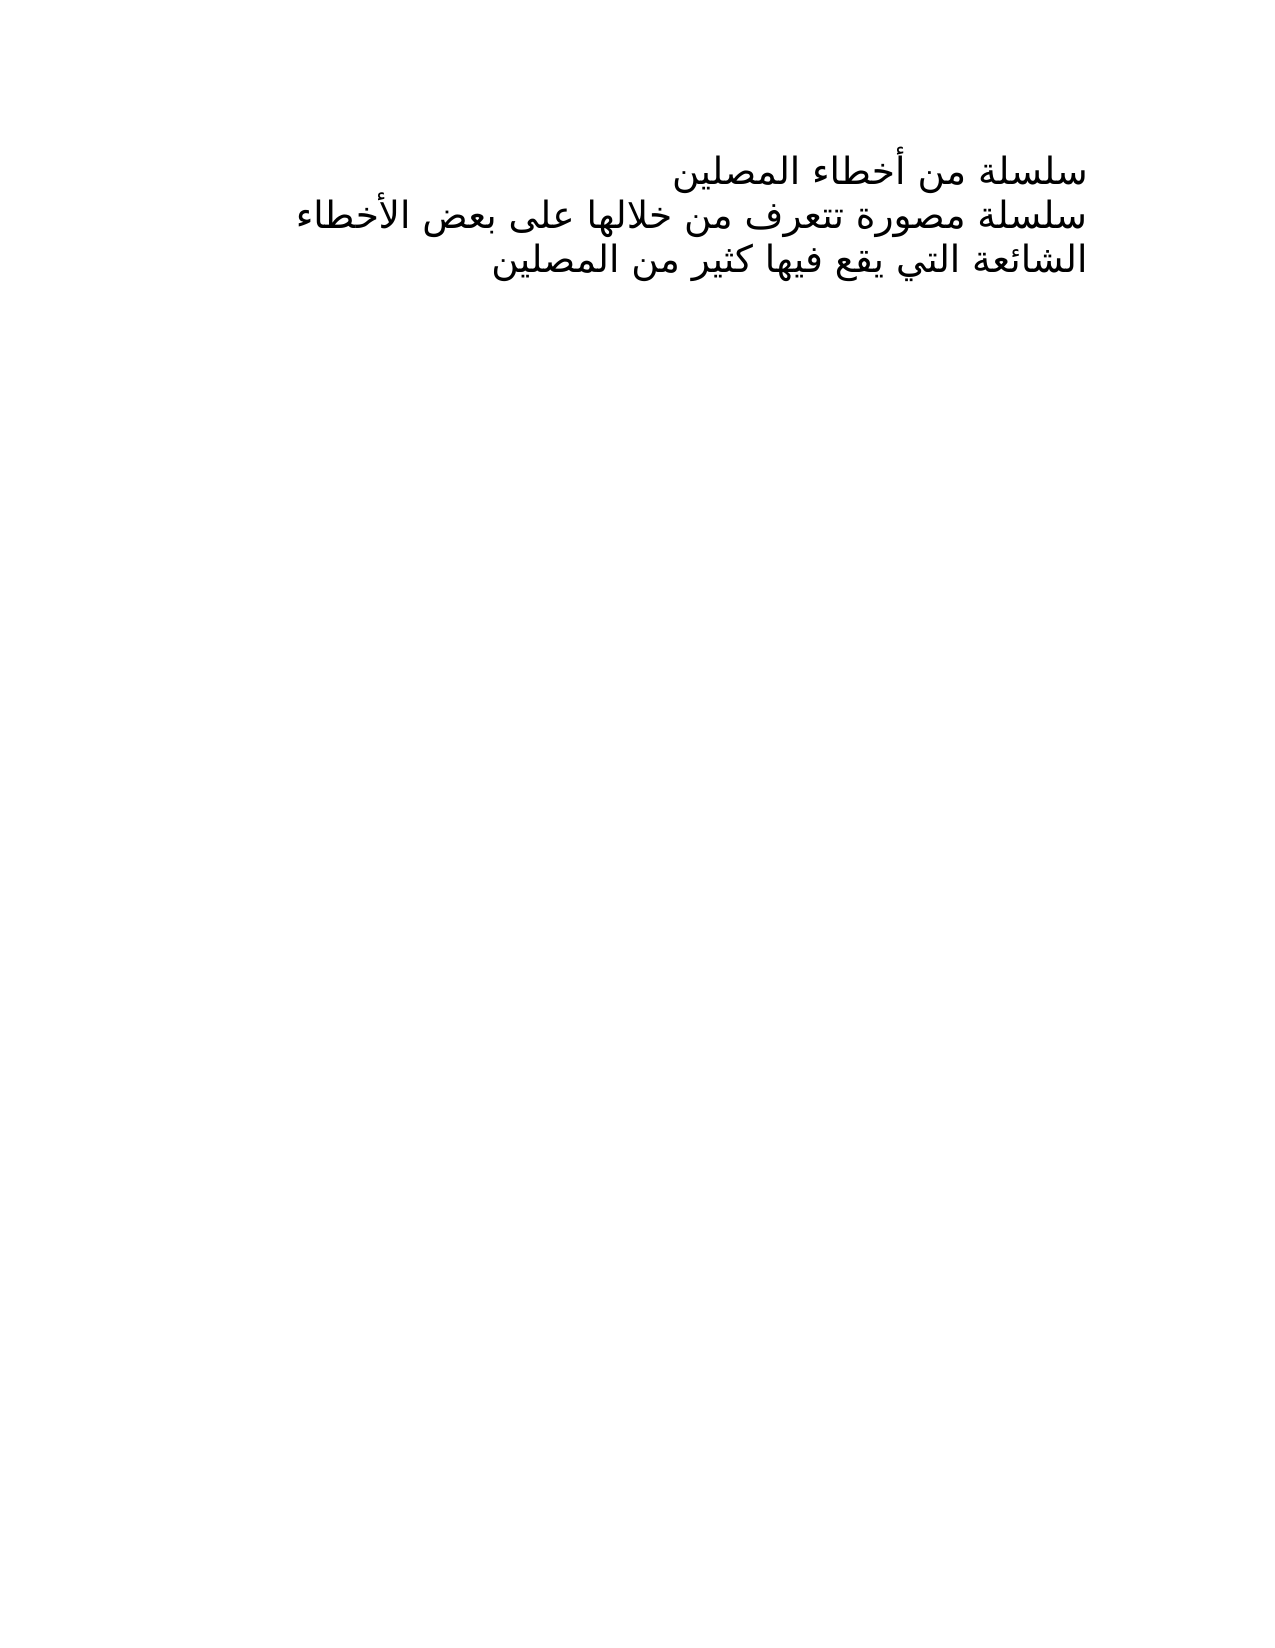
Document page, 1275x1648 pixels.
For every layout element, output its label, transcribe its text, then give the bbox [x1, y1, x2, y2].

text سلسلة من أخطاء المصلين [187, 150, 1088, 194]
text سلسلة مصورة تتعرف من خلالها على بعض الأخطاء الشائعة التي يقع فيها كثير من المصلين [187, 194, 1088, 281]
